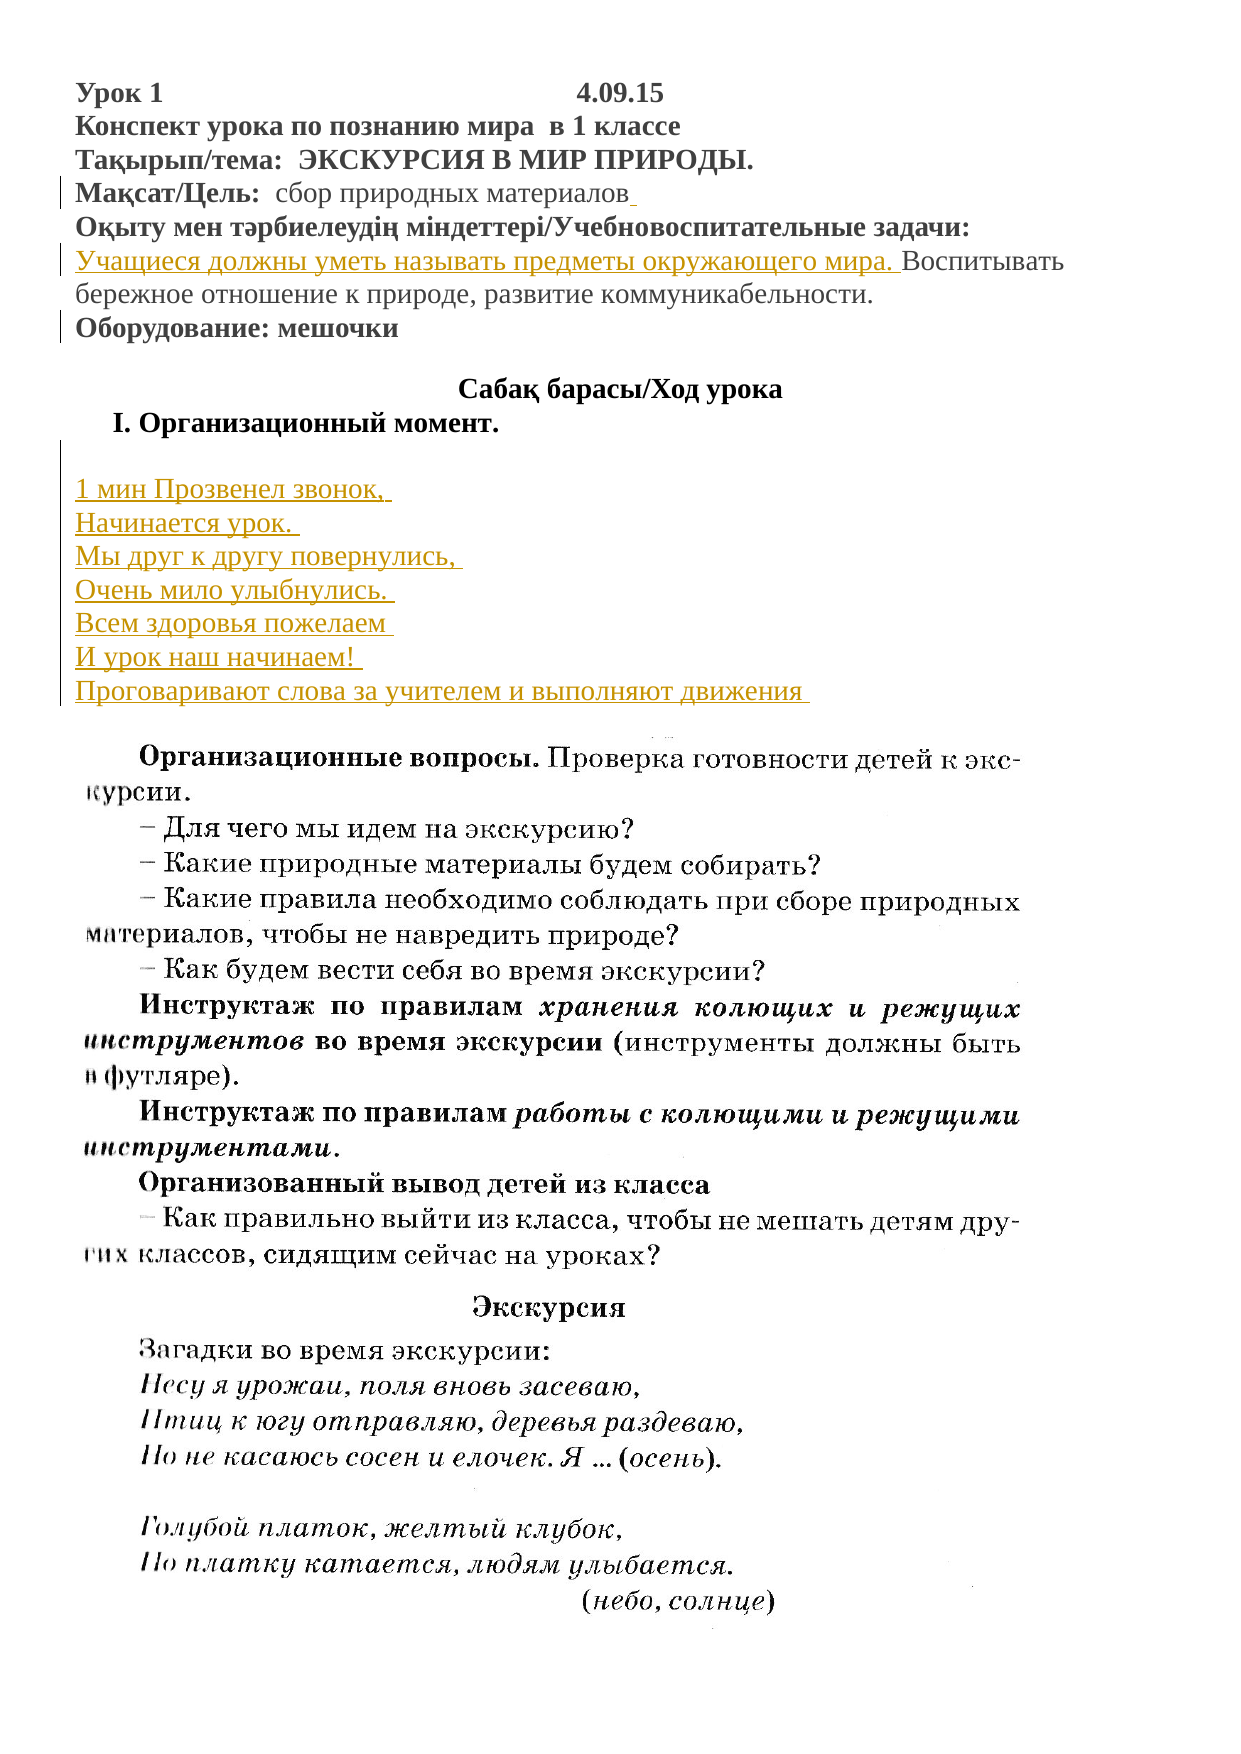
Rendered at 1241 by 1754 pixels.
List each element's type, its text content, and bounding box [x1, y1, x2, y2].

text Оборудование: мешочки [75, 310, 1165, 371]
text Воспитывать бережное отношение к природе, развитие коммуникабельности. [75, 243, 1165, 310]
text Оқыту мен тәрбиелеудің міндеттері/Учебновоспитательные задачи: [75, 209, 1165, 243]
text Конспект урока по познанию мира в 1 классе [75, 108, 1165, 142]
text Мақсат/Цель: сбор природных материалов [75, 176, 1165, 209]
picture [75, 737, 1047, 1636]
text Урок 1 4.09.15 [75, 75, 1165, 108]
text I. Организационный момент. [75, 405, 1165, 438]
text Тақырып/тема: Экскурсия в мир природы. [75, 142, 1165, 176]
text Сабақ барасы/Ход урока [75, 371, 1165, 405]
